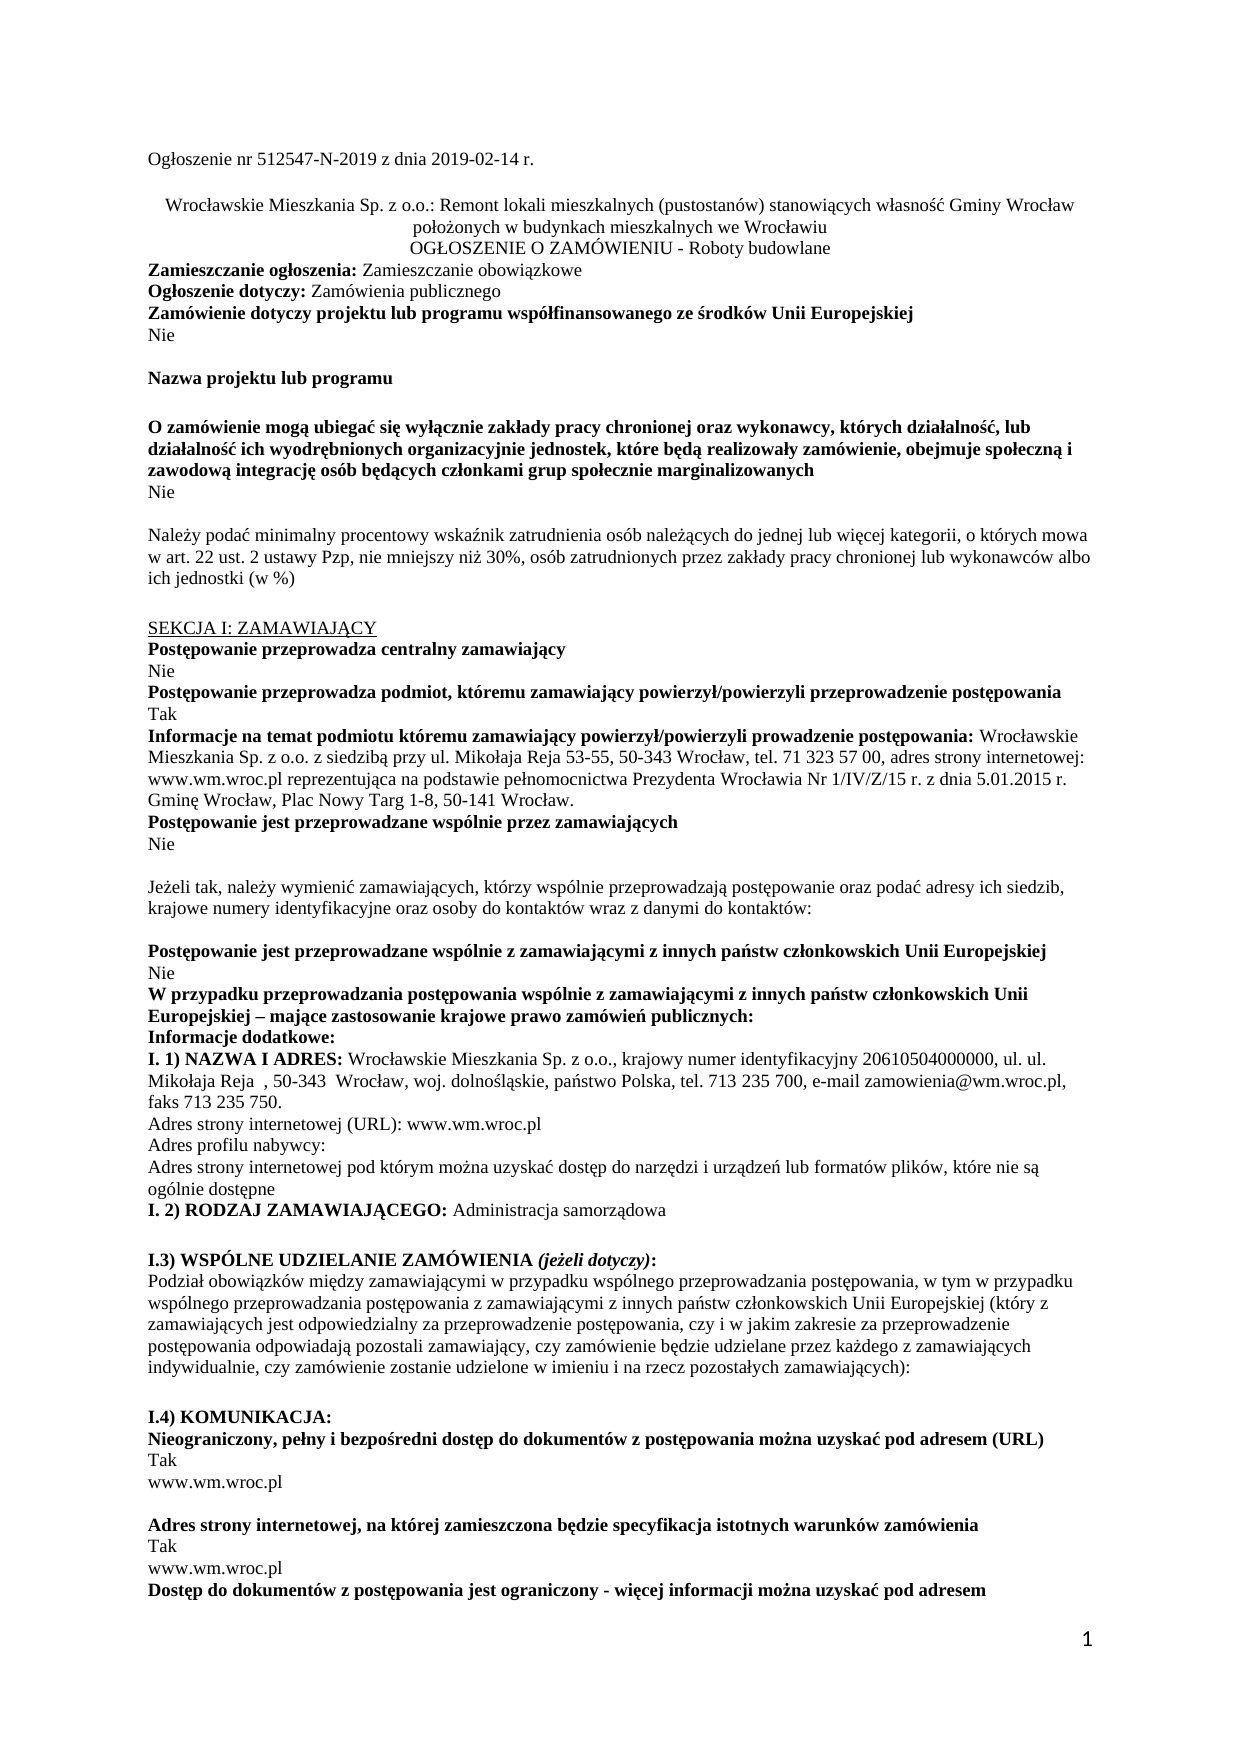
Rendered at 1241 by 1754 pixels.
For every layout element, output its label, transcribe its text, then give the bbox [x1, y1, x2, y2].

text Zamówienie dotyczy projektu lub programu współfinansowanego ze środków Unii Europejskiej [148, 302, 1093, 323]
text Podział obowiązków między zamawiającymi w przypadku wspólnego przeprowadzania postępowania, w tym w przypadku wspólnego przeprowadzania postępowania z zamawiającymi z innych państw członkowskich Unii Europejskiej (który z zamawiających jest odpowiedzialny za przeprowadzenie postępowania, czy i w jakim zakresie za przeprowadzenie postępowania odpowiadają pozostali zamawiający, czy zamówienie będzie udzielane przez każdego z zamawiających indywidualnie, czy zamówienie zostanie udzielone w imieniu i na rzecz pozostałych zamawiających): [148, 1270, 1093, 1406]
text Zamieszczanie ogłoszenia: Zamieszczanie obowiązkowe [148, 259, 1093, 280]
text W przypadku przeprowadzania postępowania wspólnie z zamawiającymi z innych państw członkowskich Unii Europejskiej – mające zastosowanie krajowe prawo zamówień publicznych: Informacje dodatkowe: [148, 983, 1093, 1048]
text Ogłoszenie dotyczy: Zamówienia publicznego [148, 280, 1093, 302]
text O zamówienie mogą ubiegać się wyłącznie zakłady pracy chronionej oraz wykonawcy, których działalność, lub działalność ich wyodrębnionych organizacyjnie jednostek, które będą realizowały zamówienie, obejmuje społeczną i zawodową integrację osób będących członkami grup społecznie marginalizowanych [148, 416, 1093, 481]
text Wrocławskie Mieszkania Sp. z o.o.: Remont lokali mieszkalnych (pustostanów) stanowiących własność Gminy Wrocław położonych w budynkach mieszkalnych we Wrocławiu OGŁOSZENIE O ZAMÓWIENIU - Roboty budowlane [148, 194, 1093, 259]
text SEKCJA I: ZAMAWIAJĄCY [148, 617, 1093, 638]
text I. 2) RODZAJ ZAMAWIAJĄCEGO: Administracja samorządowa [148, 1199, 1093, 1248]
text Tak www.wm.wroc.pl [148, 1449, 1093, 1492]
text Dostęp do dokumentów z postępowania jest ograniczony - więcej informacji można uzyskać pod adresem [148, 1578, 1093, 1600]
text Postępowanie przeprowadza centralny zamawiający [148, 638, 1093, 660]
text Nazwa projektu lub programu [148, 345, 1093, 416]
text Ogłoszenie nr 512547-N-2019 z dnia 2019-02-14 r. [148, 148, 1093, 169]
text Nie [148, 832, 1093, 854]
text Tak www.wm.wroc.pl [148, 1535, 1093, 1578]
text I.4) KOMUNIKACJA: Nieograniczony, pełny i bezpośredni dostęp do dokumentów z postępowania można uzyskać pod adresem (URL) [148, 1406, 1093, 1449]
text Postępowanie przeprowadza podmiot, któremu zamawiający powierzył/powierzyli przeprowadzenie postępowania [148, 681, 1093, 703]
text I.3) WSPÓLNE UDZIELANIE ZAMÓWIENIA (jeżeli dotyczy): [148, 1248, 1093, 1270]
text Nie [148, 481, 1093, 502]
text Adres strony internetowej, na której zamieszczona będzie specyfikacja istotnych warunków zamówienia [148, 1492, 1093, 1535]
text Nie [148, 323, 1093, 345]
text I. 1) NAZWA I ADRES: Wrocławskie Mieszkania Sp. z o.o., krajowy numer identyfikacyjny 20610504000000, ul. ul. Mikołaja Reja , 50-343 Wrocław, woj. dolnośląskie, państwo Polska, tel. 713 235 700, e-mail zamowienia@wm.wroc.pl, faks 713 235 750. Adres strony internetowej (URL): www.wm.wroc.pl Adres profilu nabywcy: Adres strony internetowej pod którym można uzyskać dostęp do narzędzi i urządzeń lub formatów plików, które nie są ogólnie dostępne [148, 1048, 1093, 1199]
text Jeżeli tak, należy wymienić zamawiających, którzy wspólnie przeprowadzają postępowanie oraz podać adresy ich siedzib, krajowe numery identyfikacyjne oraz osoby do kontaktów wraz z danymi do kontaktów: Postępowanie jest przeprowadzane wspólnie z zamawiającymi z innych państw członkowskich Unii Europejskiej [148, 854, 1093, 962]
text Nie [148, 962, 1093, 983]
text Tak [148, 703, 1093, 724]
text Należy podać minimalny procentowy wskaźnik zatrudnienia osób należących do jednej lub więcej kategorii, o których mowa w art. 22 ust. 2 ustawy Pzp, nie mniejszy niż 30%, osób zatrudnionych przez zakłady pracy chronionej lub wykonawców albo ich jednostki (w %) [148, 502, 1093, 617]
text Informacje na temat podmiotu któremu zamawiający powierzył/powierzyli prowadzenie postępowania: Wrocławskie Mieszkania Sp. z o.o. z siedzibą przy ul. Mikołaja Reja 53-55, 50-343 Wrocław, tel. 71 323 57 00, adres strony internetowej: www.wm.wroc.pl reprezentująca na podstawie pełnomocnictwa Prezydenta Wrocławia Nr 1/IV/Z/15 r. z dnia 5.01.2015 r. Gminę Wrocław, Plac Nowy Targ 1-8, 50-141 Wrocław. Postępowanie jest przeprowadzane wspólnie przez zamawiających [148, 724, 1093, 832]
text Nie [148, 660, 1093, 681]
